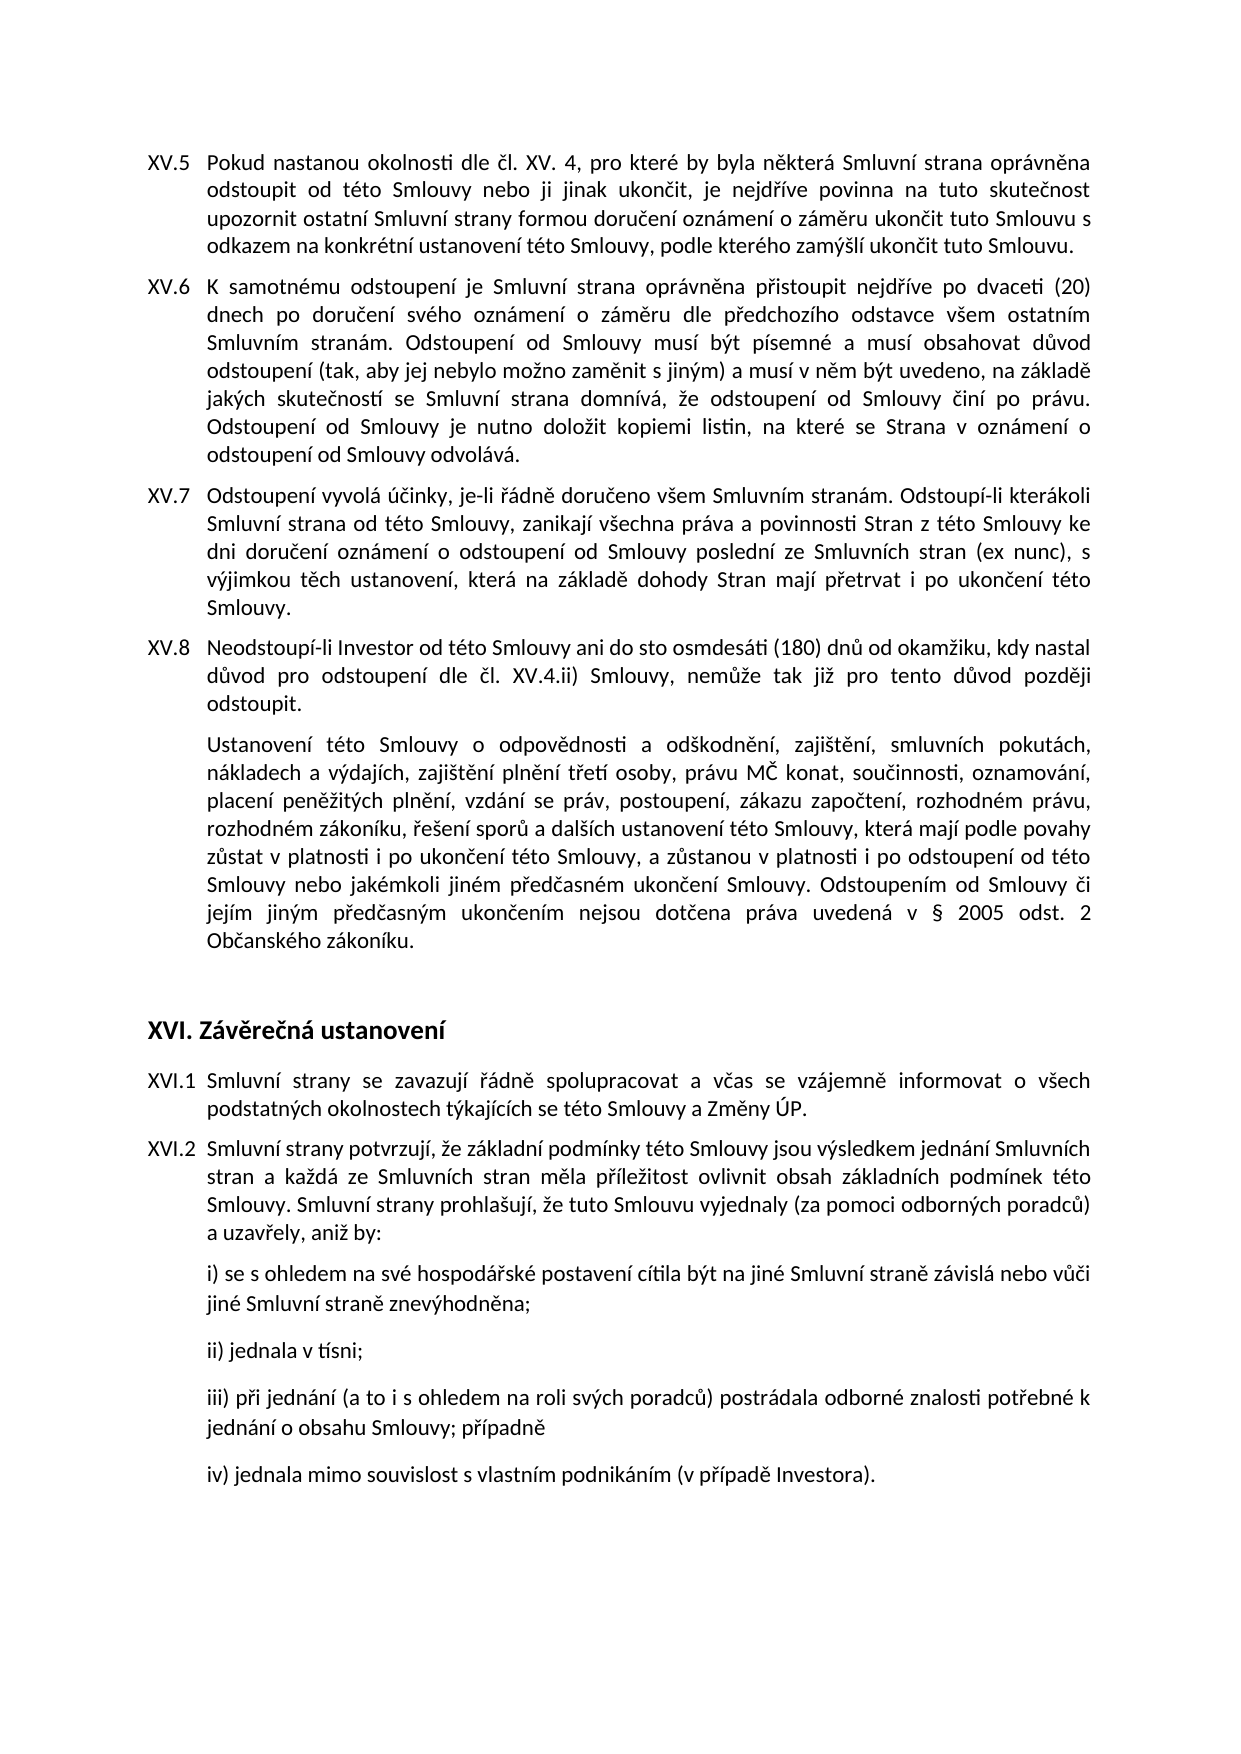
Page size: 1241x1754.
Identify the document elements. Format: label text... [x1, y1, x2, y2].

text i) se s ohledem na své hospodářské postavení cítila být na jiné Smluvní straně závislá nebo vůči jiné Smluvní straně znevýhodněna; [207, 1259, 1093, 1317]
subtitle XVI.2 Smluvní strany potvrzují, že základní podmínky této Smlouvy jsou výsledkem jednání Smluvních stran a každá ze Smluvních stran měla příležitost ovlivnit obsah základních podmínek této Smlouvy. Smluvní strany prohlašují, že tuto Smlouvu vyjednaly (za pomoci odborných poradců) a uzavřely, aniž by: [148, 1134, 1093, 1246]
text ii) jednala v tísni; [207, 1336, 1093, 1364]
subtitle XV.5 Pokud nastanou okolnosti dle čl. XV. 4, pro které by byla některá Smluvní strana oprávněna odstoupit od této Smlouvy nebo ji jinak ukončit, je nejdříve povinna na tuto skutečnost upozornit ostatní Smluvní strany formou doručení oznámení o záměru ukončit tuto Smlouvu s odkazem na konkrétní ustanovení této Smlouvy, podle kterého zamýšlí ukončit tuto Smlouvu. [148, 148, 1093, 260]
text iii) při jednání (a to i s ohledem na roli svých poradců) postrádala odborné znalosti potřebné k jednání o obsahu Smlouvy; případně [207, 1383, 1093, 1441]
text iv) jednala mimo souvislost s vlastním podnikáním (v případě Investora). [207, 1460, 1093, 1488]
text XVI. Závěrečná ustanovení [148, 1013, 1093, 1047]
subtitle XV.6 K samotnému odstoupení je Smluvní strana oprávněna přistoupit nejdříve po dvaceti (20) dnech po doručení svého oznámení o záměru dle předchozího odstavce všem ostatním Smluvním stranám. Odstoupení od Smlouvy musí být písemné a musí obsahovat důvod odstoupení (tak, aby jej nebylo možno zaměnit s jiným) a musí v něm být uvedeno, na základě jakých skutečností se Smluvní strana domnívá, že odstoupení od Smlouvy činí po právu. Odstoupení od Smlouvy je nutno doložit kopiemi listin, na které se Strana v oznámení o odstoupení od Smlouvy odvolává. [148, 272, 1093, 468]
subtitle XVI.1 Smluvní strany se zavazují řádně spolupracovat a včas se vzájemně informovat o všech podstatných okolnostech týkajících se této Smlouvy a Změny ÚP. [148, 1066, 1093, 1122]
subtitle XV.8 Neodstoupí-li Investor od této Smlouvy ani do sto osmdesáti (180) dnů od okamžiku, kdy nastal důvod pro odstoupení dle čl. XV.4.ii) Smlouvy, nemůže tak již pro tento důvod později odstoupit. [148, 633, 1093, 717]
subtitle Ustanovení této Smlouvy o odpovědnosti a odškodnění, zajištění, smluvních pokutách, nákladech a výdajích, zajištění plnění třetí osoby, právu MČ konat, součinnosti, oznamování, placení peněžitých plnění, vzdání se práv, postoupení, zákazu započtení, rozhodném právu, rozhodném zákoníku, řešení sporů a dalších ustanovení této Smlouvy, která mají podle povahy zůstat v platnosti i po ukončení této Smlouvy, a zůstanou v platnosti i po odstoupení od této Smlouvy nebo jakémkoli jiném předčasném ukončení Smlouvy. Odstoupením od Smlouvy či jejím jiným předčasným ukončením nejsou dotčena práva uvedená v § 2005 odst. 2 Občanského zákoníku. [207, 730, 1093, 954]
subtitle XV.7 Odstoupení vyvolá účinky, je-li řádně doručeno všem Smluvním stranám. Odstoupí-li kterákoli Smluvní strana od této Smlouvy, zanikají všechna práva a povinnosti Stran z této Smlouvy ke dni doručení oznámení o odstoupení od Smlouvy poslední ze Smluvních stran (ex nunc), s výjimkou těch ustanovení, která na základě dohody Stran mají přetrvat i po ukončení této Smlouvy. [148, 481, 1093, 621]
